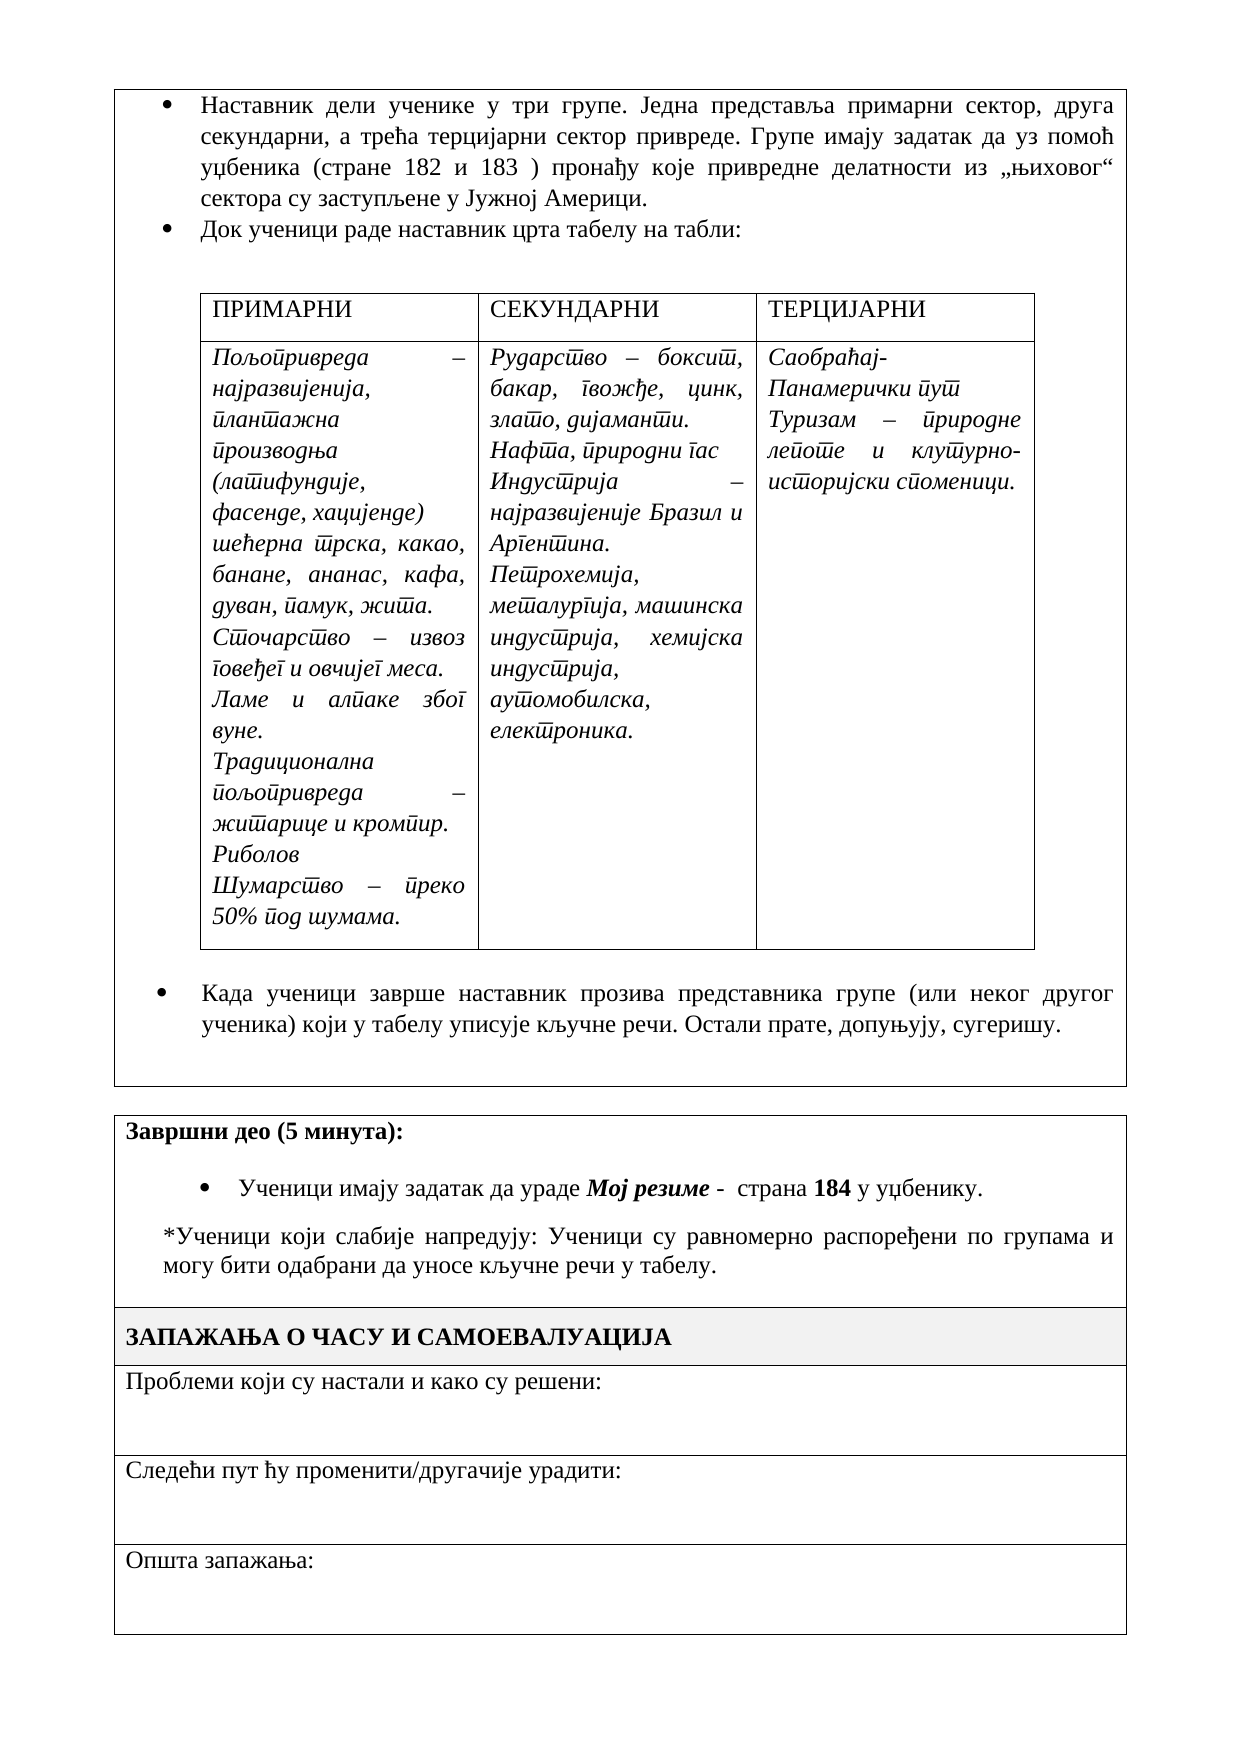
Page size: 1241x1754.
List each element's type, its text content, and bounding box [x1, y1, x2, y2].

table_cell ЗАПАЖАЊА О ЧАСУ И САМОЕВАЛУАЦИЈА [115, 1308, 1126, 1365]
table_cell Проблеми који су настали и како су решени: [115, 1366, 1126, 1454]
table_cell Општа запажања: [115, 1545, 1126, 1633]
table_cell Следећи пут ћу променити/другачије урадити: [115, 1456, 1126, 1544]
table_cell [115, 90, 1126, 1086]
table_header Завршни део (5 минута): Ученици имају задатак да ураде Мој резиме - страна 184 у уџбенику. *Ученици који слабије напредују: Ученици су равномерно распоређени по групама и могу бити одабрани да уносе кључне речи у табелу. [115, 1116, 1126, 1307]
